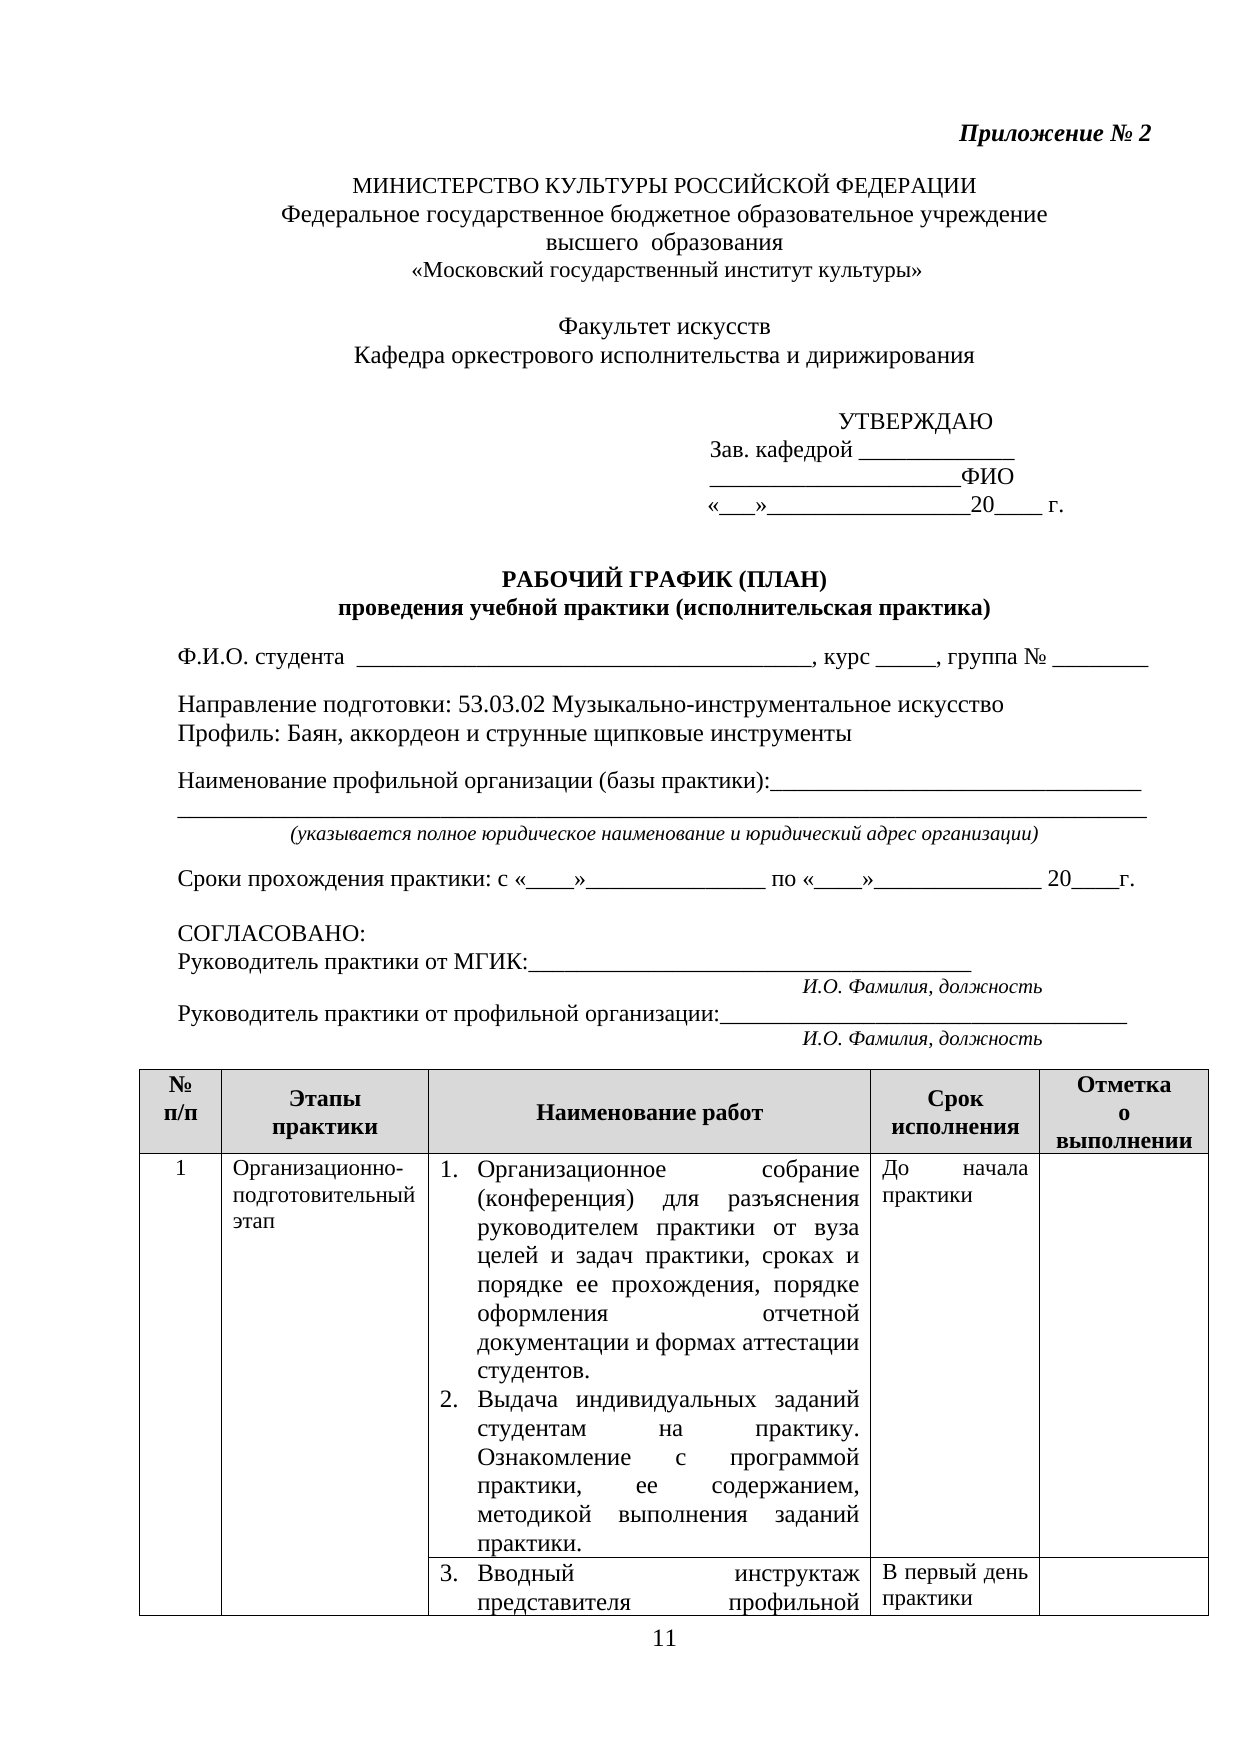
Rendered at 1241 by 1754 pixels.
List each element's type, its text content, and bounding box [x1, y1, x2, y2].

text Профиль: Баян, аккордеон и струнные щипковые инструменты [177, 718, 1152, 746]
text высшего образования [177, 227, 1152, 256]
text «Московский государственный институт культуры» [177, 256, 1152, 311]
text РАБОЧИЙ ГРАФИК (ПЛАН) [177, 565, 1152, 593]
text Руководитель практики от профильной организации:__________________________________ [177, 998, 1152, 1026]
table_header Наименование работ [429, 1070, 870, 1153]
text И.О. Фамилия, должность [619, 1026, 1152, 1050]
text Факультет искусств Кафедра оркестрового исполнительства и дирижирования [177, 311, 1152, 369]
table_cell До начала практики [871, 1154, 1039, 1557]
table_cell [871, 1558, 1039, 1615]
table_header Этапы практики [222, 1070, 428, 1153]
text Ф.И.О. студента ______________________________________, курс _____, группа № ________ [177, 642, 1152, 670]
table_cell Организационно-подготовительный этап [222, 1154, 428, 1615]
subtitle Приложение № 2 [177, 118, 1152, 147]
text СОГЛАСОВАНО: [177, 919, 1152, 947]
text Сроки прохождения практики: с «____»_______________ по «____»______________ 20____г. [177, 864, 1152, 892]
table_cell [429, 1558, 870, 1615]
text Руководитель практики от МГИК:_____________________________________ [177, 947, 1152, 974]
text проведения учебной практики (исполнительская практика) [177, 593, 1152, 621]
table_cell Организационное собрание (конференция) для разъяснения руководителем практики от вуза целей и задач практики, сроках и порядке ее прохождения, порядке оформления отчетной документации и формах аттестации студентов. Выдача индивидуальных заданий студентам на практику. Ознакомление с программой практики, ее содержанием, методикой выполнения заданий практики. [429, 1154, 870, 1557]
text Наименование профильной организации (базы практики):_______________________________ [177, 766, 1152, 793]
text _________________________________________________________________________________ [177, 793, 1152, 821]
table_cell [1040, 1558, 1208, 1615]
text МИНИСТЕРСТВО КУЛЬТУРЫ РОССИЙСКОЙ ФЕДЕРАЦИИ [177, 172, 1152, 199]
table_cell 1 [140, 1154, 221, 1615]
table_header № п/п [140, 1070, 221, 1153]
text Направление подготовки: 53.03.02 Музыкально-инструментальное искусство [177, 689, 1152, 718]
text (указывается полное юридическое наименование и юридический адрес организации) [177, 821, 1152, 845]
text И.О. Фамилия, должность [619, 974, 1152, 998]
table_header Отметка о выполнении [1040, 1070, 1208, 1153]
table_header Срок исполнения [871, 1070, 1039, 1153]
table_cell [1040, 1154, 1208, 1557]
text Федеральное государственное бюджетное образовательное учреждение [177, 199, 1152, 227]
table_header [193, 369, 1152, 565]
